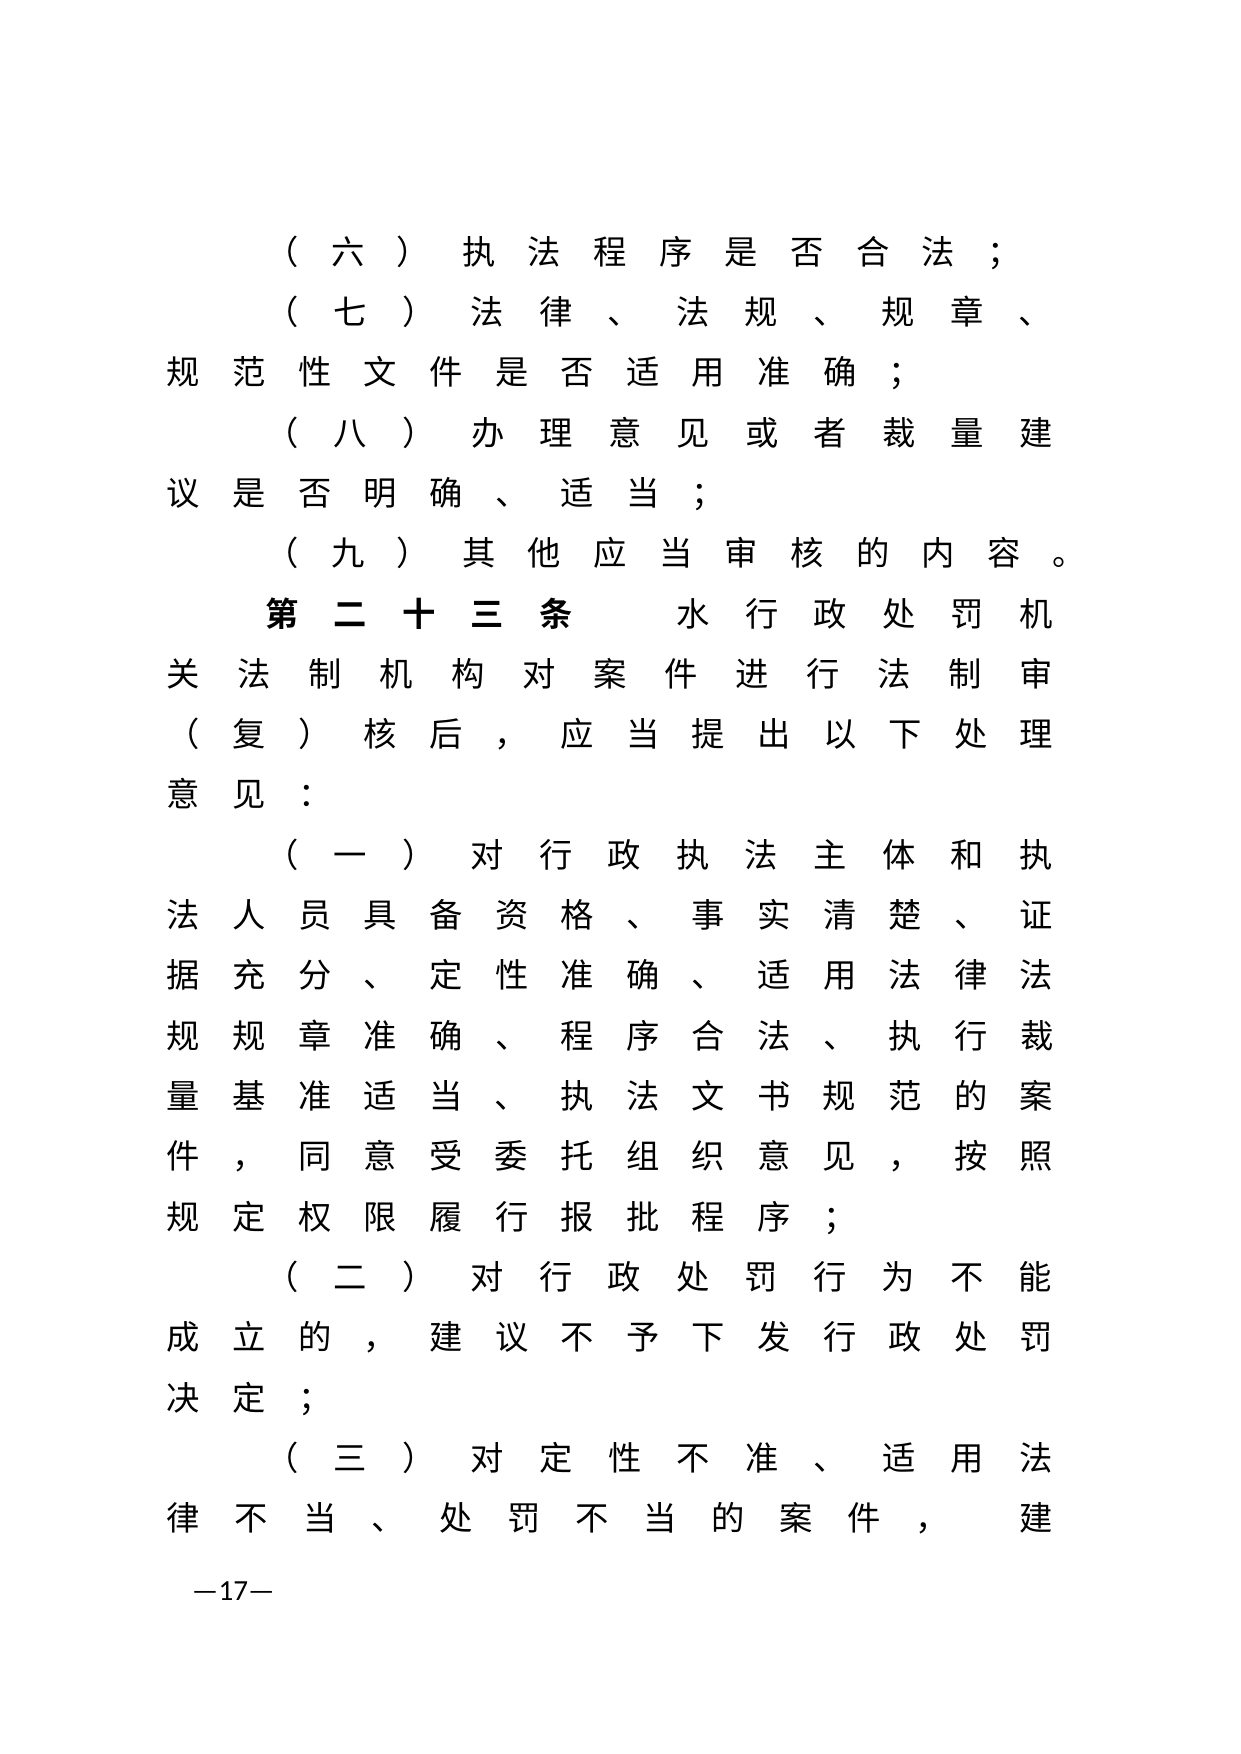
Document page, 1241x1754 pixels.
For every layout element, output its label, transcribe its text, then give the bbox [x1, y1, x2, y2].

text 第二十三条 水行政处罚机关法制机构对案件进行法制审（复）核后，应当提出以下处理意见： [167, 581, 1085, 822]
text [167, 1426, 1085, 1546]
text （八）办理意见或者裁量建议是否明确、适当； [167, 400, 1085, 521]
text （六）执法程序是否合法； [167, 219, 1085, 280]
text （二）对行政处罚行为不能成立的，建议不予下发行政处罚决定； [167, 1245, 1085, 1426]
text （七）法律、法规、规章、规范性文件是否适用准确； [167, 280, 1085, 400]
text （九）其他应当审核的内容。 [167, 521, 1085, 581]
text （一）对行政执法主体和执法人员具备资格、事实清楚、证据充分、定性准确、适用法律法规规章准确、程序合法、执行裁量基准适当、执法文书规范的案件，同意受委托组织意见，按照规定权限履行报批程序； [167, 822, 1085, 1245]
